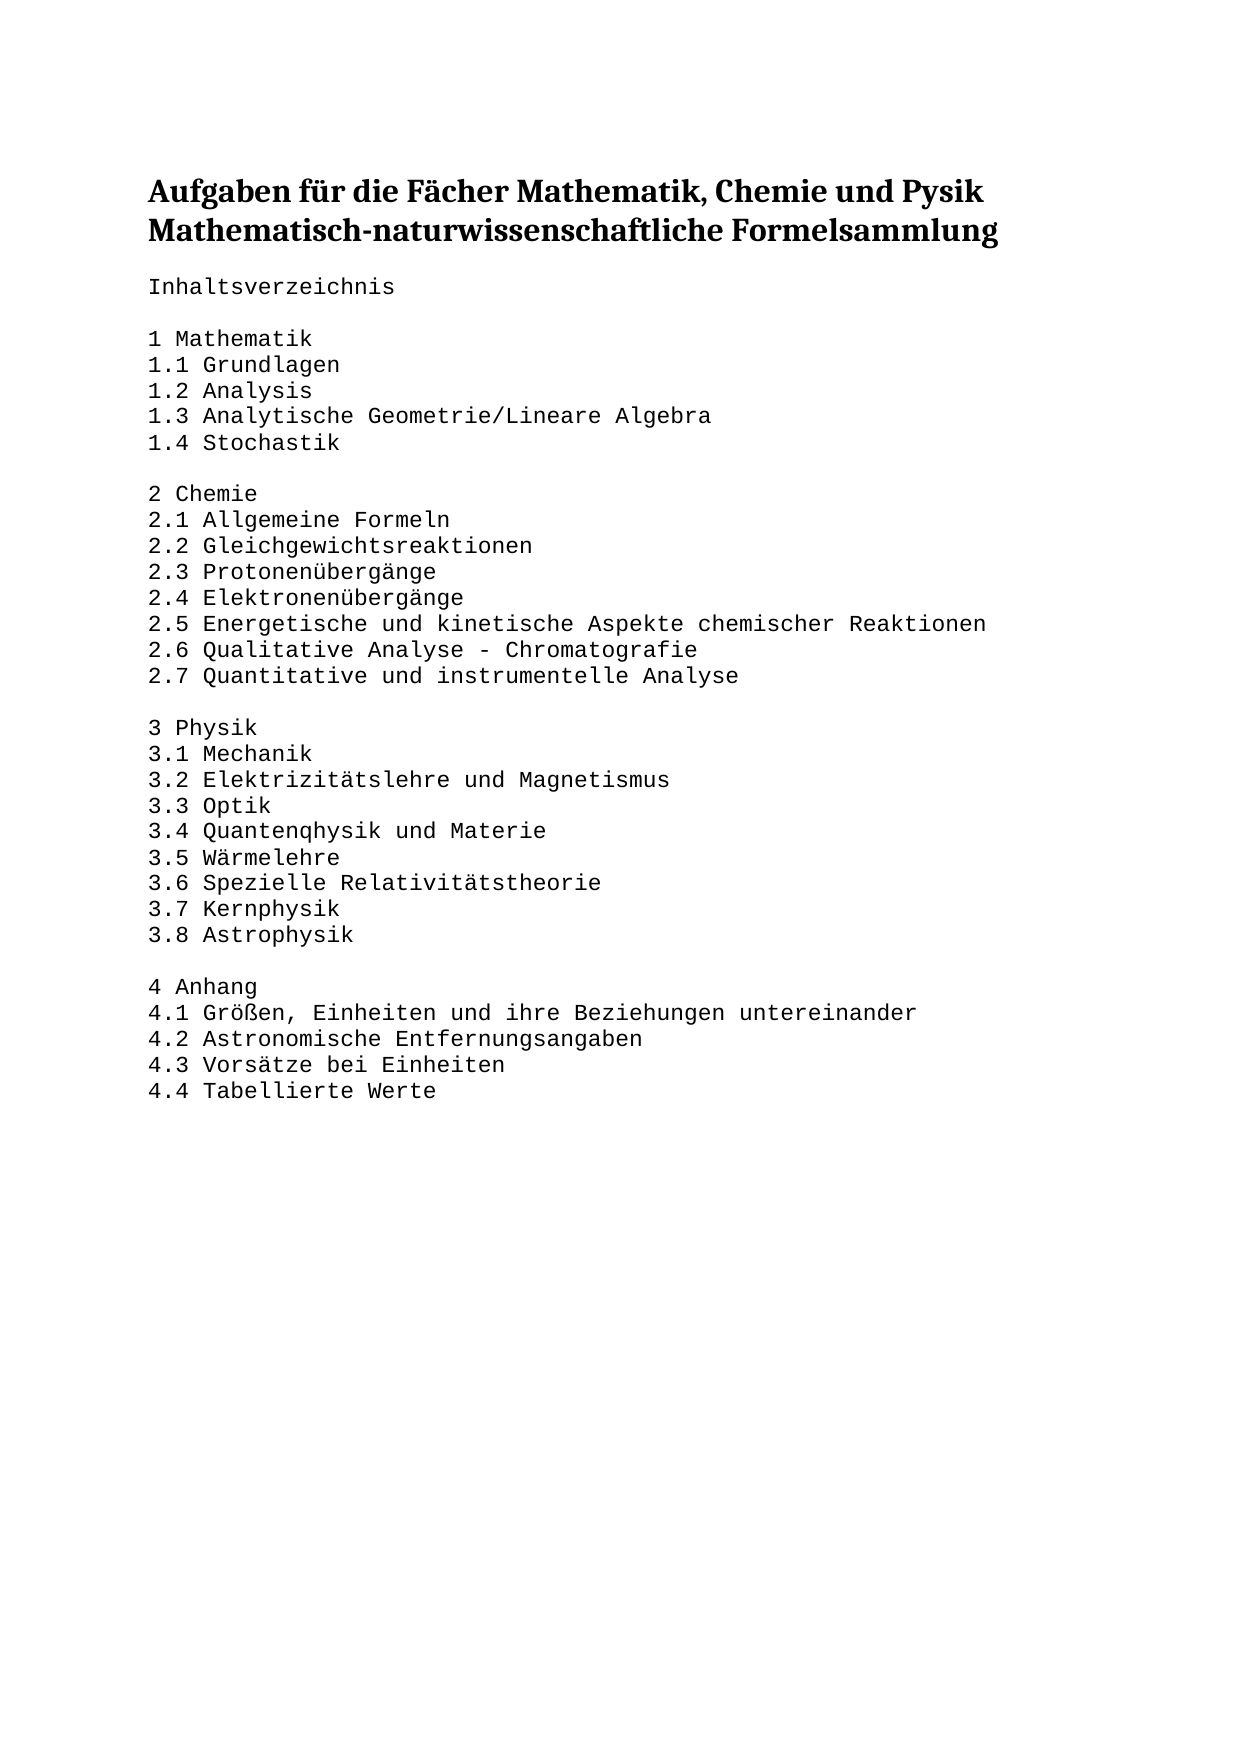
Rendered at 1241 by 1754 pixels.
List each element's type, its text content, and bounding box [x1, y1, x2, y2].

text 3.8 Astrophysik [148, 924, 1093, 949]
text 3.5 Wärmelehre [148, 846, 1093, 872]
text 4.3 Vorsätze bei Einheiten [148, 1053, 1093, 1079]
text 2.5 Energetische und kinetische Aspekte chemischer Reaktionen [148, 612, 1093, 638]
text 3.2 Elektrizitätslehre und Magnetismus [148, 768, 1093, 794]
text 1.2 Analysis [148, 379, 1093, 405]
subtitle Aufgaben für die Fächer Mathematik, Chemie und Pysik Mathematisch-naturwissenschaftliche Formelsammlung [148, 173, 1093, 249]
text 3.4 Quantenqhysik und Materie [148, 820, 1093, 846]
text 2.6 Qualitative Analyse - Chromatografie [148, 638, 1093, 664]
text 3.7 Kernphysik [148, 898, 1093, 924]
text 1 Mathematik [148, 327, 1093, 353]
text Inhaltsverzeichnis [148, 275, 1093, 301]
text 4.2 Astronomische Entfernungsangaben [148, 1027, 1093, 1053]
text 1.4 Stochastik [148, 431, 1093, 457]
text 2.4 Elektronenübergänge [148, 586, 1093, 612]
text 2.2 Gleichgewichtsreaktionen [148, 534, 1093, 561]
text 1.1 Grundlagen [148, 353, 1093, 379]
text 2.1 Allgemeine Formeln [148, 509, 1093, 534]
text 2 Chemie [148, 483, 1093, 509]
text 2.7 Quantitative und instrumentelle Analyse [148, 664, 1093, 690]
text 4.4 Tabellierte Werte [148, 1079, 1093, 1105]
text 3.3 Optik [148, 794, 1093, 820]
text 4 Anhang [148, 976, 1093, 1001]
text 3 Physik [148, 716, 1093, 742]
text 3.1 Mechanik [148, 742, 1093, 768]
text 3.6 Spezielle Relativitätstheorie [148, 872, 1093, 898]
text 4.1 Größen, Einheiten und ihre Beziehungen untereinander [148, 1001, 1093, 1027]
text 1.3 Analytische Geometrie/Lineare Algebra [148, 405, 1093, 431]
text 2.3 Protonenübergänge [148, 561, 1093, 586]
